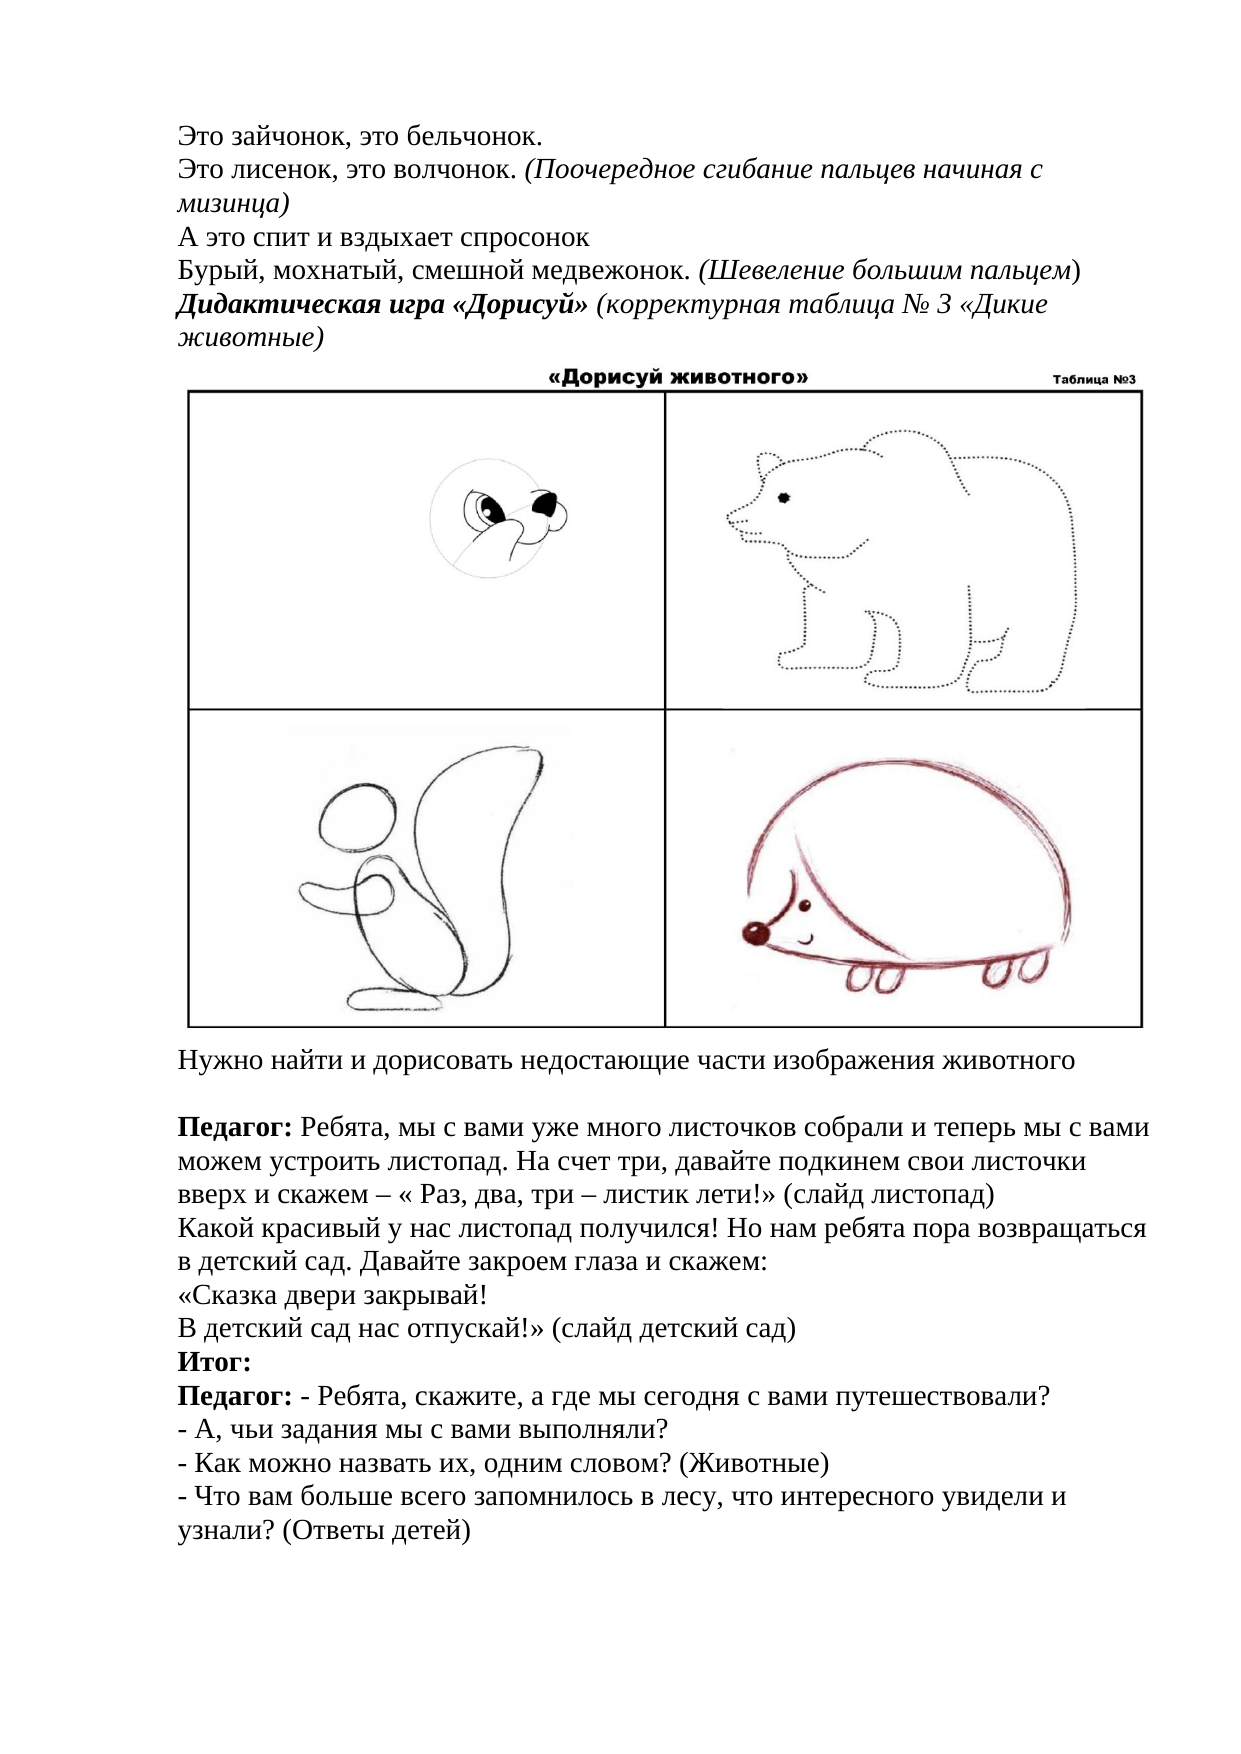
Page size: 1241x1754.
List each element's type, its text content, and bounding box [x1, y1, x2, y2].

text Какой красивый у нас листопад получился! Но нам ребята пора возвращаться в детский сад. Давайте закроем глаза и скажем: [177, 1210, 1152, 1277]
text Педагог: Ребята, мы с вами уже много листочков собрали и теперь мы с вами можем устроить листопад. На счет три, давайте подкинем свои листочки вверх и скажем – « Раз, два, три – листик лети!» (слайд листопад) [177, 1109, 1152, 1210]
text Нужно найти и дорисовать недостающие части изображения животного [177, 1043, 1152, 1076]
picture [177, 352, 1153, 1043]
text - Как можно назвать их, одним словом? (Животные) [177, 1445, 1152, 1478]
text «Сказка двери закрывай! [177, 1277, 1152, 1311]
text Бурый, мохнатый, смешной медвежонок. (Шевеление большим пальцем) [177, 252, 1152, 286]
text А это спит и вздыхает спросонок [177, 219, 1152, 252]
text Педагог: - Ребята, скажите, а где мы сегодня с вами путешествовали? [300, 1378, 1152, 1411]
text Итог: [177, 1344, 1152, 1378]
text Дидактическая игра «Дорисуй» (корректурная таблица № 3 «Дикие животные) [177, 286, 1152, 352]
text - Что вам больше всего запомнилось в лесу, что интересного увидели и узнали? (Ответы детей) [177, 1478, 1152, 1545]
text - А, чьи задания мы с вами выполняли? [177, 1411, 1152, 1445]
text Это лисенок, это волчонок. (Поочередное сгибание пальцев начиная с мизинца) [177, 152, 1152, 219]
text В детский сад нас отпускай!» (слайд детский сад) [177, 1311, 1152, 1344]
text Это зайчонок, это бельчонок. [177, 118, 1152, 152]
